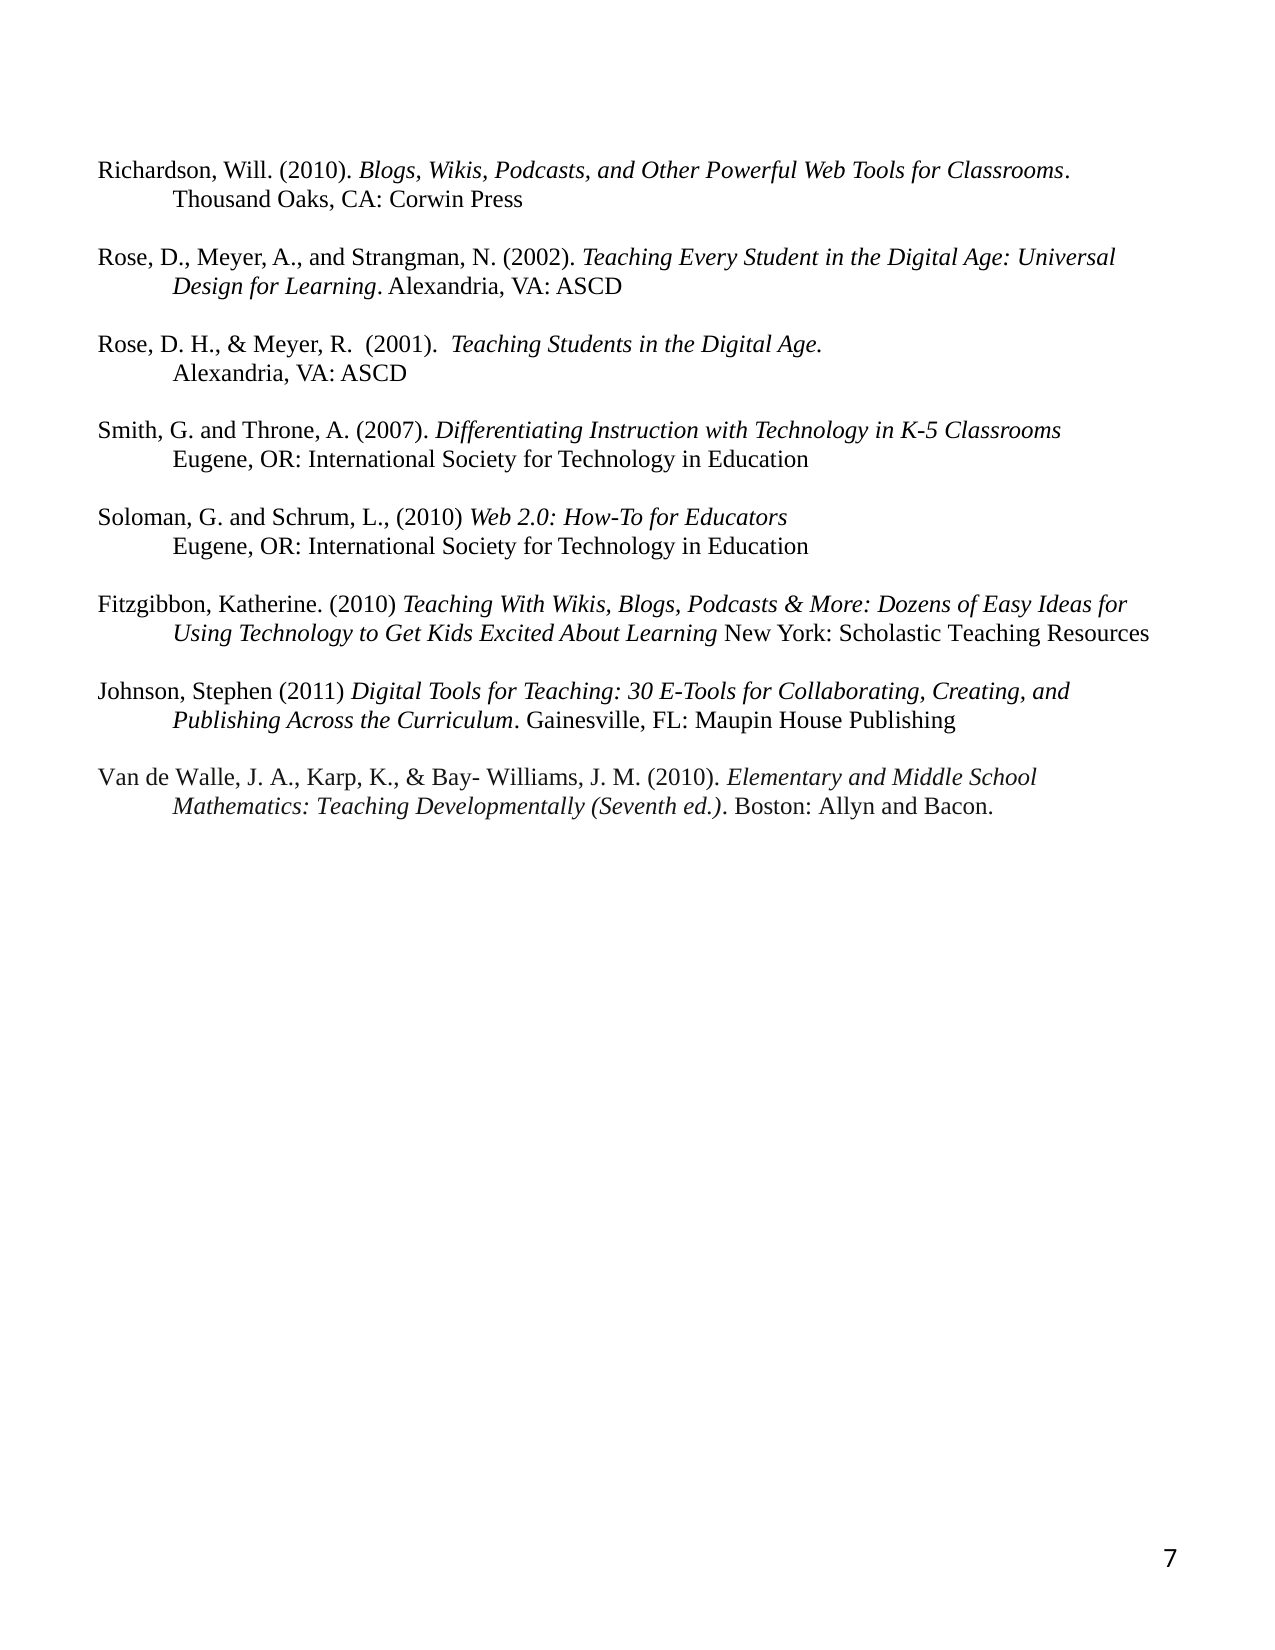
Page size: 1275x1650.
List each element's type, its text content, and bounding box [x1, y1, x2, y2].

text Van de Walle, J. A., Karp, K., & Bay- Williams, J. M. (2010). Elementary and Middle School Mathematics: Teaching Developmentally (Seventh ed.). Boston: Allyn and Bacon. [97, 762, 1177, 820]
subtitle Johnson, Stephen (2011) Digital Tools for Teaching: 30 E-Tools for Collaborating, Creating, and Publishing Across the Curriculum. Gainesville, FL: Maupin House Publishing [97, 676, 1177, 733]
subtitle Rose, D. H., & Meyer, R. (2001). Teaching Students in the Digital Age. [97, 329, 1177, 357]
subtitle Alexandria, VA: ASCD [97, 358, 1177, 386]
text Fitzgibbon, Katherine. (2010) Teaching With Wikis, Blogs, Podcasts & More: Dozens of Easy Ideas for Using Technology to Get Kids Excited About Learning New York: Scholastic Teaching Resources [97, 589, 1177, 647]
subtitle Eugene, OR: International Society for Technology in Education [97, 444, 1177, 473]
subtitle Richardson, Will. (2010). Blogs, Wikis, Podcasts, and Other Powerful Web Tools for Classrooms. [97, 155, 1177, 184]
subtitle Thousand Oaks, CA: Corwin Press [97, 184, 1177, 213]
subtitle Eugene, OR: International Society for Technology in Education [97, 531, 1177, 560]
subtitle Rose, D., Meyer, A., and Strangman, N. (2002). Teaching Every Student in the Digital Age: Universal Design for Learning. Alexandria, VA: ASCD [97, 242, 1177, 299]
subtitle Smith, G. and Throne, A. (2007). Differentiating Instruction with Technology in K-5 Classrooms [97, 416, 1177, 444]
subtitle Soloman, G. and Schrum, L., (2010) Web 2.0: How-To for Educators [97, 502, 1177, 531]
